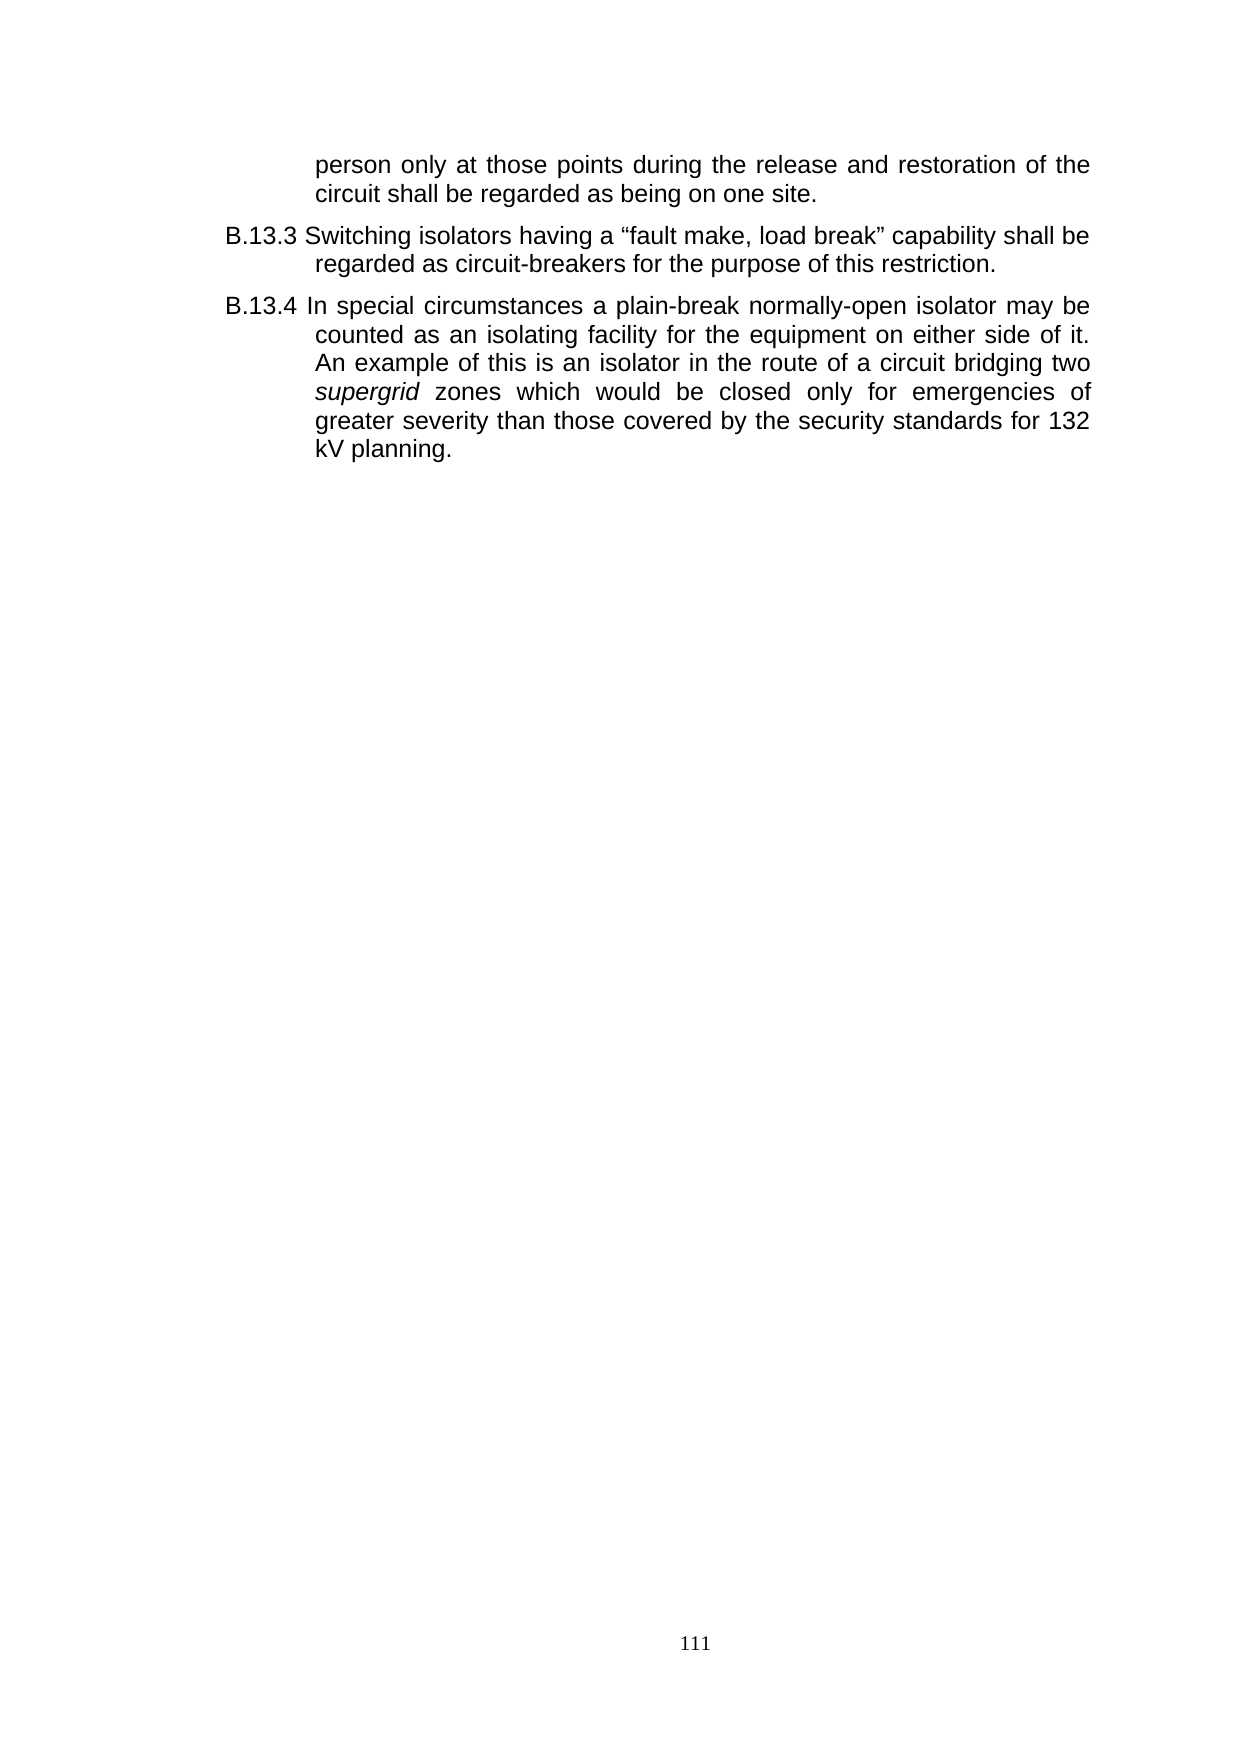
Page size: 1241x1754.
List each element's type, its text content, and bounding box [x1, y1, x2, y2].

text B.13.4 In special circumstances a plain-break normally-open isolator may be counted as an isolating facility for the equipment on either side of it. An example of this is an isolator in the route of a circuit bridging two supergrid zones which would be closed only for emergencies of greater severity than those covered by the security standards for 132 kV planning. [225, 292, 1092, 463]
text B.13.3 Switching isolators having a “fault make, load break” capability shall be regarded as circuit-breakers for the purpose of this restriction. [225, 222, 1092, 278]
text person only at those points during the release and restoration of the circuit shall be regarded as being on one site. [315, 151, 1092, 208]
